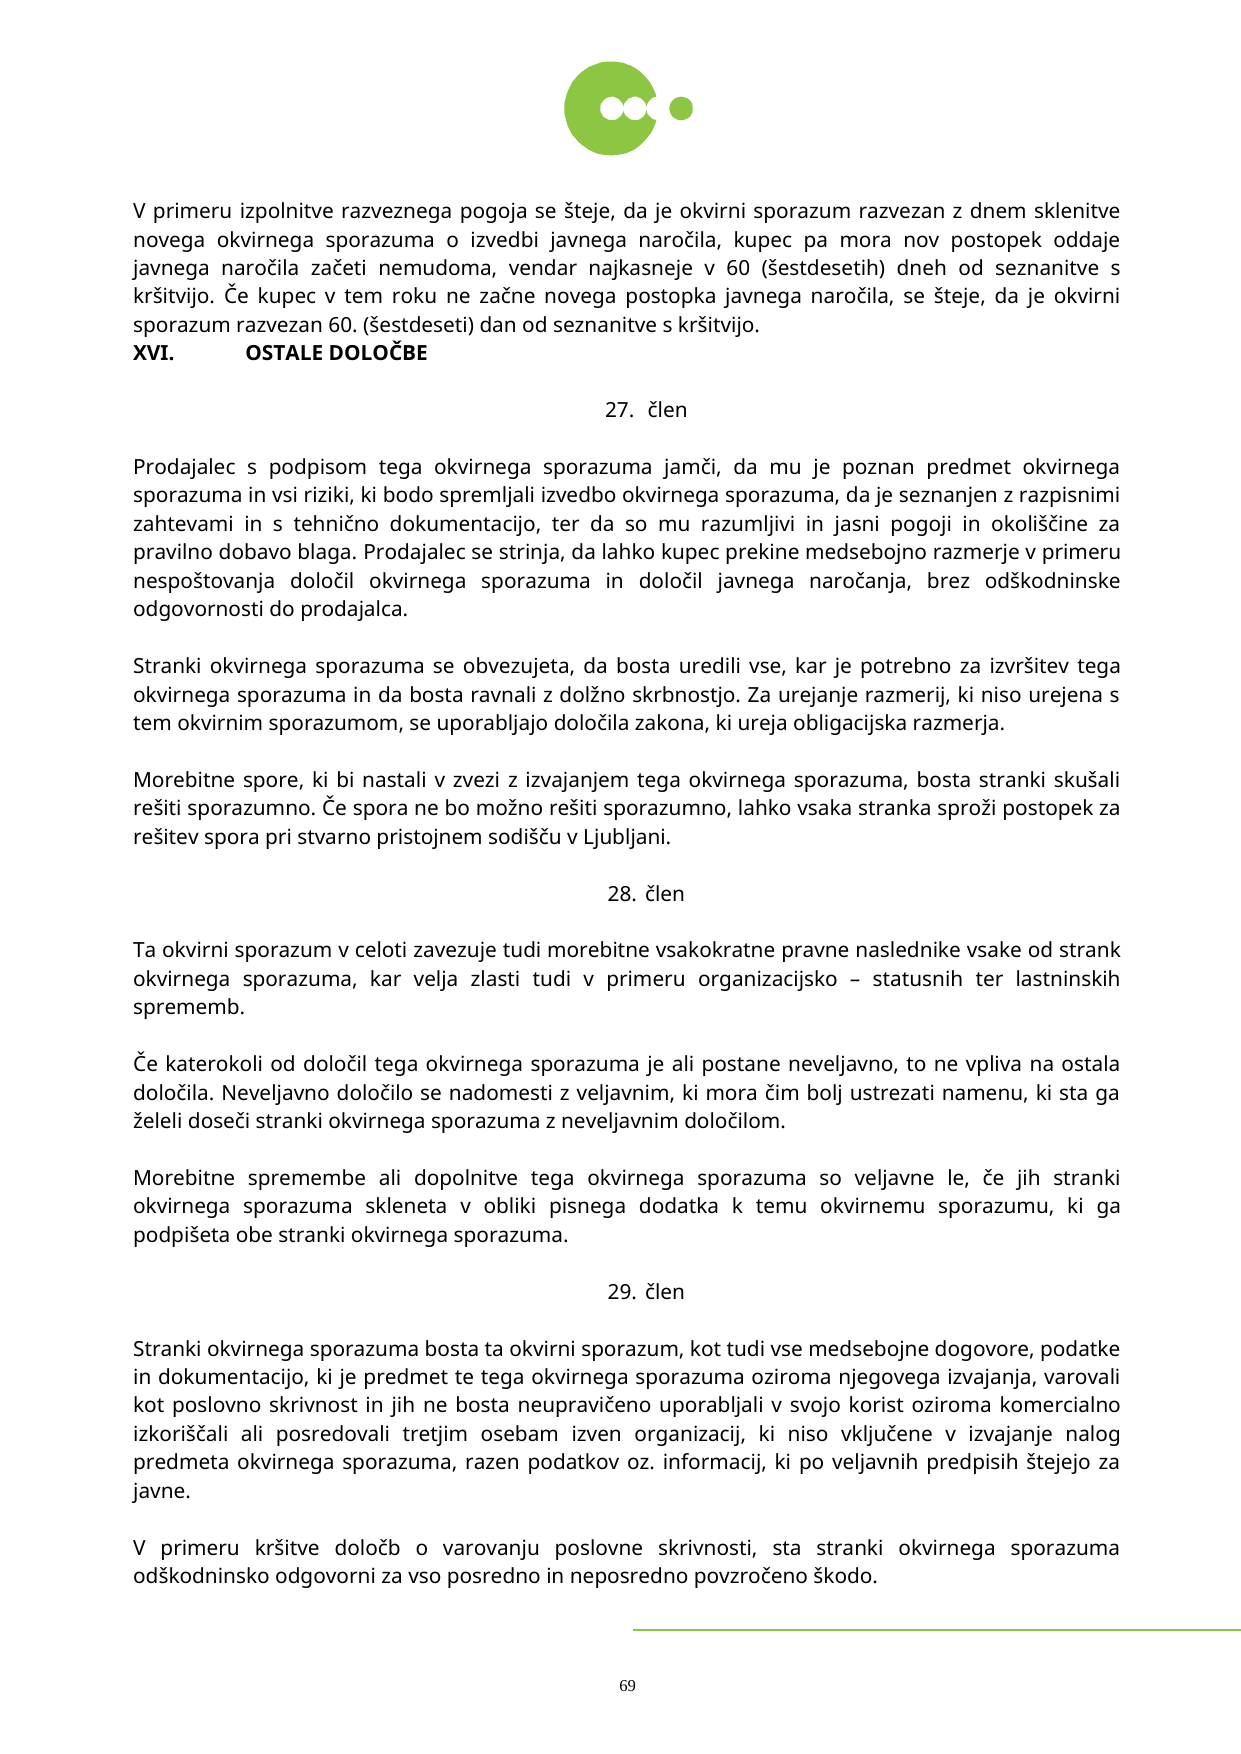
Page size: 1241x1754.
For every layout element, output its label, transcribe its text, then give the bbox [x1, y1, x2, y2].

text Morebitne spremembe ali dopolnitve tega okvirnega sporazuma so veljavne le, če jih stranki okvirnega sporazuma skleneta v obliki pisnega dodatka k temu okvirnemu sporazumu, ki ga podpišeta obe stranki okvirnega sporazuma. [133, 1163, 1122, 1248]
text Stranki okvirnega sporazuma se obvezujeta, da bosta uredili vse, kar je potrebno za izvršitev tega okvirnega sporazuma in da bosta ravnali z dolžno skrbnostjo. Za urejanje razmerij, ki niso urejena s tem okvirnim sporazumom, se uporabljajo določila zakona, ki ureja obligacijska razmerja. [133, 651, 1122, 737]
list OSTALE DOLOČBE [133, 338, 1122, 367]
text V primeru kršitve določb o varovanju poslovne skrivnosti, sta stranki okvirnega sporazuma odškodninsko odgovorni za vso posredno in neposredno povzročeno škodo. [133, 1533, 1122, 1590]
text Morebitne spore, ki bi nastali v zvezi z izvajanjem tega okvirnega sporazuma, bosta stranki skušali rešiti sporazumno. Če spora ne bo možno rešiti sporazumno, lahko vsaka stranka sproži postopek za rešitev spora pri stvarno pristojnem sodišču v Ljubljani. [133, 765, 1122, 850]
text Ta okvirni sporazum v celoti zavezuje tudi morebitne vsakokratne pravne naslednike vsake od strank okvirnega sporazuma, kar velja zlasti tudi v primeru organizacijsko – statusnih ter lastninskih sprememb. [133, 936, 1122, 1021]
text V primeru izpolnitve razveznega pogoja se šteje, da je okvirni sporazum razvezan z dnem sklenitve novega okvirnega sporazuma o izvedbi javnega naročila, kupec pa mora nov postopek oddaje javnega naročila začeti nemudoma, vendar najkasneje v 60 (šestdesetih) dneh od seznanitve s kršitvijo. Če kupec v tem roku ne začne novega postopka javnega naročila, se šteje, da je okvirni sporazum razvezan 60. (šestdeseti) dan od seznanitve s kršitvijo. [133, 196, 1122, 338]
list člen [170, 395, 1122, 424]
text Prodajalec s podpisom tega okvirnega sporazuma jamči, da mu je poznan predmet okvirnega sporazuma in vsi riziki, ki bodo spremljali izvedbo okvirnega sporazuma, da je seznanjen z razpisnimi zahtevami in s tehnično dokumentacijo, ter da so mu razumljivi in jasni pogoji in okoliščine za pravilno dobavo blaga. Prodajalec se strinja, da lahko kupec prekine medsebojno razmerje v primeru nespoštovanja določil okvirnega sporazuma in določil javnega naročanja, brez odškodninske odgovornosti do prodajalca. [133, 452, 1122, 623]
text Če katerokoli od določil tega okvirnega sporazuma je ali postane neveljavno, to ne vpliva na ostala določila. Neveljavno določilo se nadomesti z veljavnim, ki mora čim bolj ustrezati namenu, ki sta ga želeli doseči stranki okvirnega sporazuma z neveljavnim določilom. [133, 1049, 1122, 1135]
list člen [170, 879, 1122, 907]
text Stranki okvirnega sporazuma bosta ta okvirni sporazum, kot tudi vse medsebojne dogovore, podatke in dokumentacijo, ki je predmet te tega okvirnega sporazuma oziroma njegovega izvajanja, varovali kot poslovno skrivnost in jih ne bosta neupravičeno uporabljali v svojo korist oziroma komercialno izkoriščali ali posredovali tretjim osebam izven organizacij, ki niso vključene v izvajanje nalog predmeta okvirnega sporazuma, razen podatkov oz. informacij, ki po veljavnih predpisih štejejo za javne. [133, 1334, 1122, 1504]
list člen [170, 1277, 1122, 1305]
